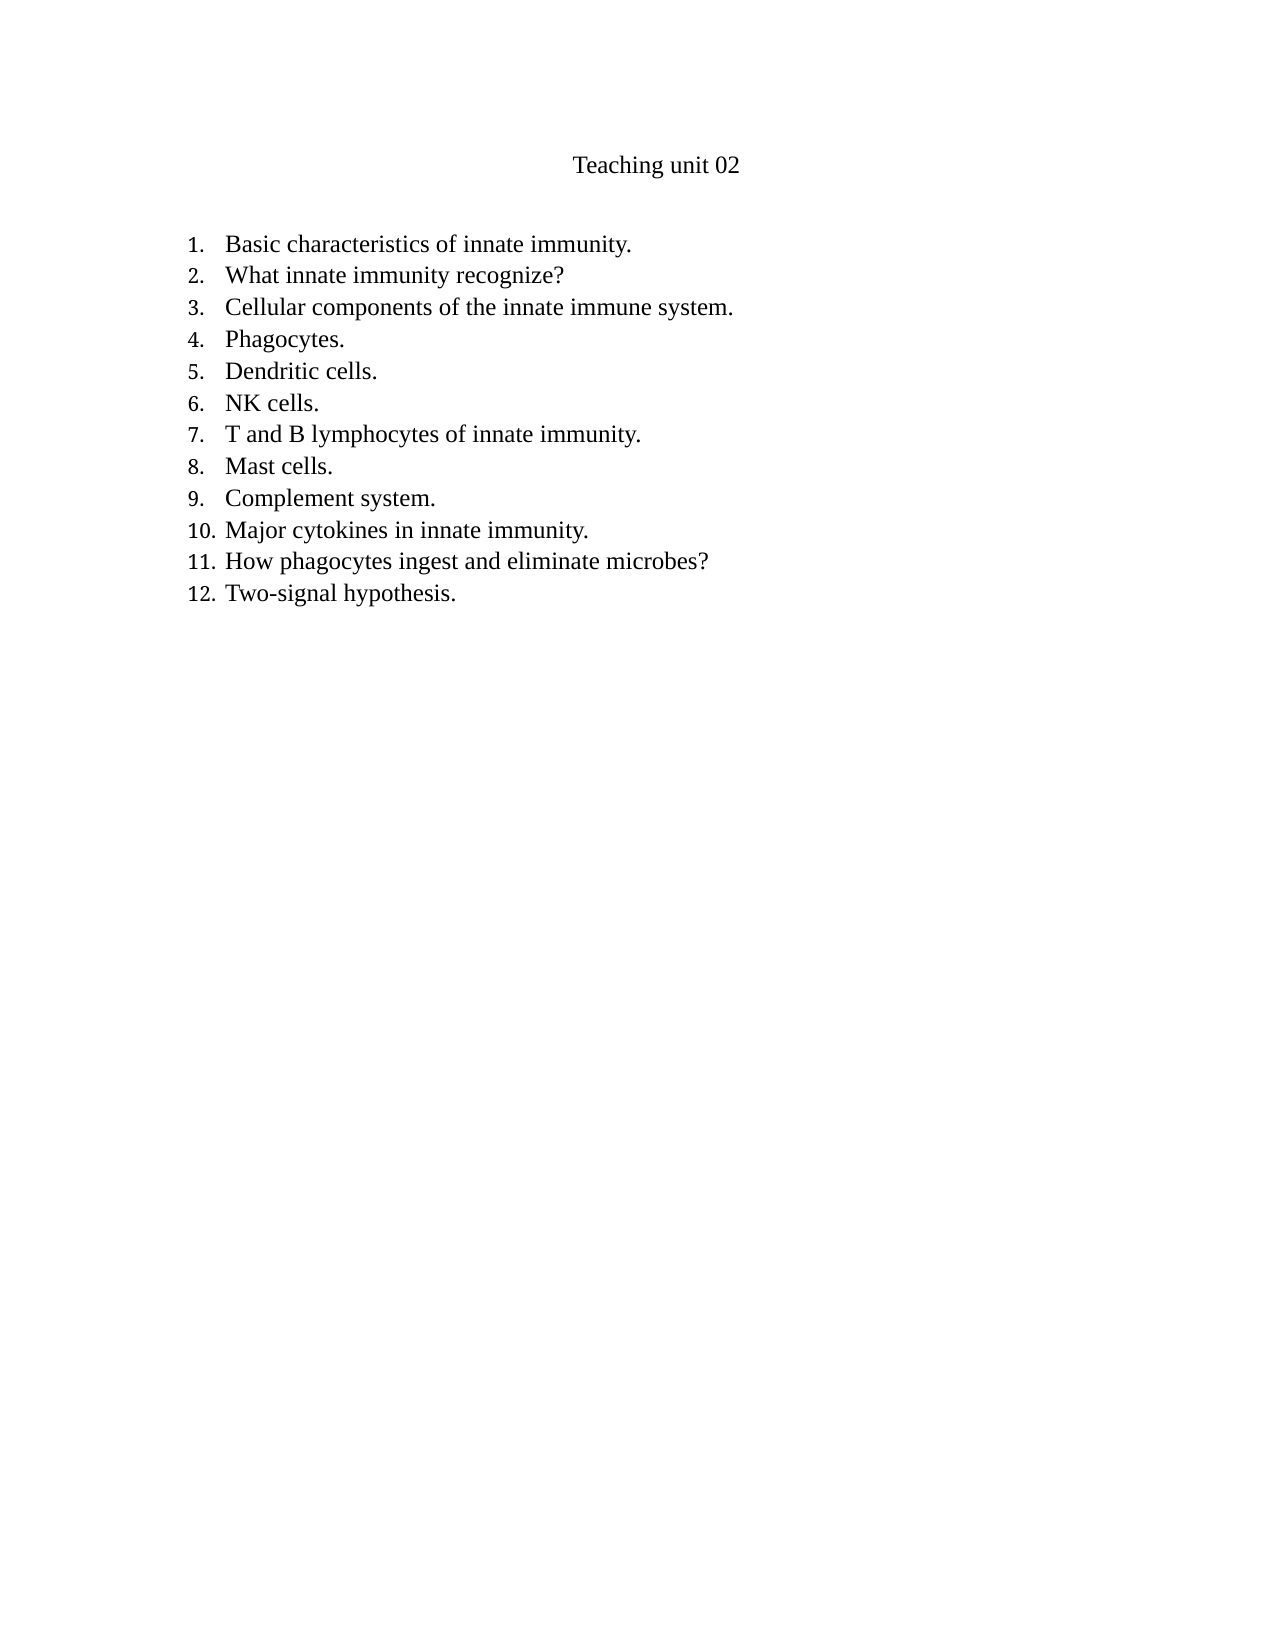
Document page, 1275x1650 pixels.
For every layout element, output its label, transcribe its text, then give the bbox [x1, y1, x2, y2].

list T and B lymphocytes of innate immunity. [187, 419, 1125, 449]
list Complement system. [187, 483, 1125, 512]
list Dendritic cells. [187, 356, 1125, 385]
text Teaching unit 02 [187, 150, 1125, 179]
list Basic characteristics of innate immunity. [187, 229, 1125, 258]
list Phagocytes. [187, 324, 1125, 353]
list NK cells. [187, 388, 1125, 417]
list What innate immunity recognize? [187, 261, 1125, 290]
list How phagocytes ingest and eliminate microbes? [187, 546, 1125, 576]
list Two-signal hypothesis. [187, 578, 1125, 608]
list Cellular components of the innate immune system. [187, 292, 1125, 322]
list Mast cells. [187, 451, 1125, 481]
list Major cytokines in innate immunity. [187, 515, 1125, 544]
